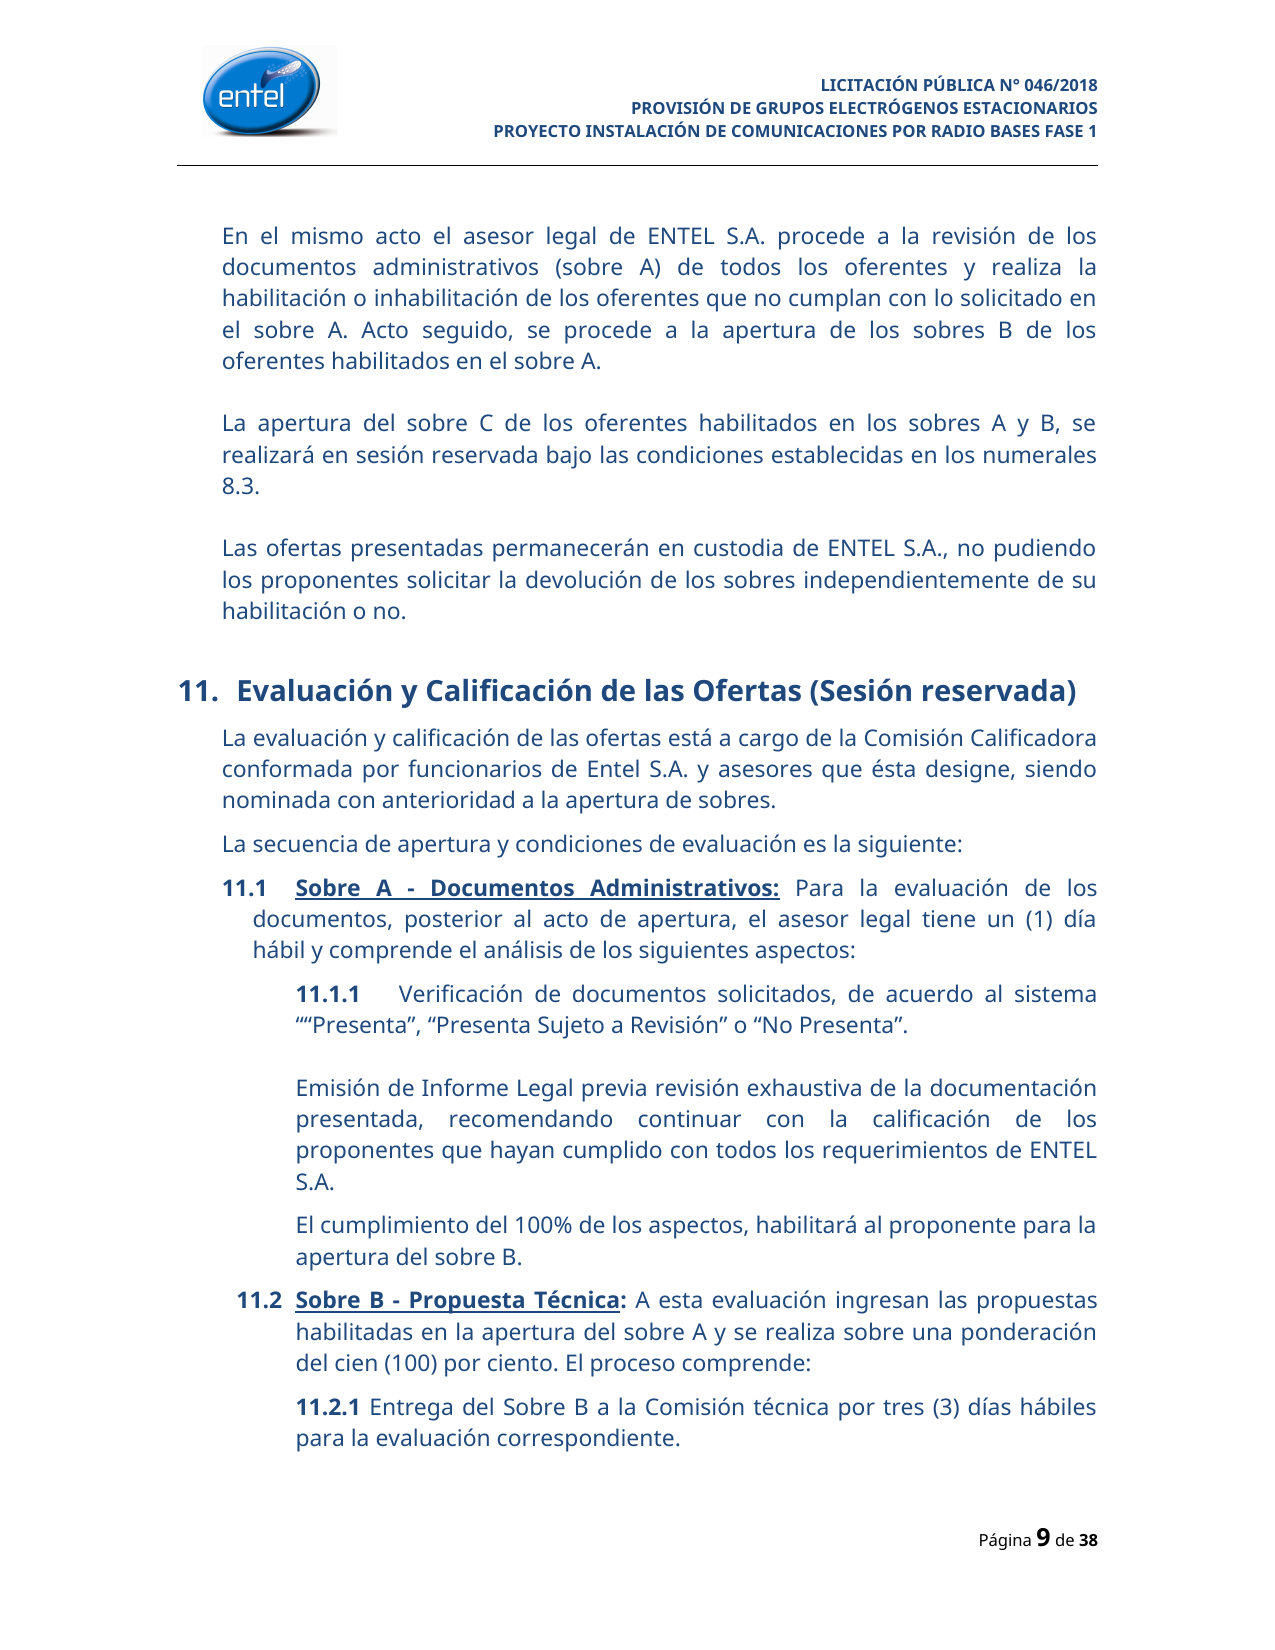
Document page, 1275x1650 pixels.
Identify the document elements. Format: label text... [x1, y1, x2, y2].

list Evaluación y Calificación de las Ofertas (Sesión reservada) [177, 670, 1098, 709]
text La apertura del sobre C de los oferentes habilitados en los sobres A y B, se realizará en sesión reservada bajo las condiciones establecidas en los numerales 8.3. [222, 407, 1098, 501]
list Sobre B - Propuesta Técnica: A esta evaluación ingresan las propuestas habilitadas en la apertura del sobre A y se realiza sobre una ponderación del cien (100) por ciento. El proceso comprende: [236, 1284, 1098, 1378]
text Las ofertas presentadas permanecerán en custodia de ENTEL S.A., no pudiendo los proponentes solicitar la devolución de los sobres independientemente de su habilitación o no. [222, 532, 1098, 626]
list Verificación de documentos solicitados, de acuerdo al sistema ““Presenta”, “Presenta Sujeto a Revisión” o “No Presenta”. [295, 978, 1098, 1041]
list Sobre A - Documentos Administrativos: Para la evaluación de los documentos, posterior al acto de apertura, el asesor legal tiene un (1) día hábil y comprende el análisis de los siguientes aspectos: [222, 872, 1098, 966]
text Emisión de Informe Legal previa revisión exhaustiva de la documentación presentada, recomendando continuar con la calificación de los proponentes que hayan cumplido con todos los requerimientos de ENTEL S.A. [295, 1072, 1098, 1197]
text La evaluación y calificación de las ofertas está a cargo de la Comisión Calificadora conformada por funcionarios de Entel S.A. y asesores que ésta designe, siendo nominada con anterioridad a la apertura de sobres. [222, 722, 1098, 816]
text En el mismo acto el asesor legal de ENTEL S.A. procede a la revisión de los documentos administrativos (sobre A) de todos los oferentes y realiza la habilitación o inhabilitación de los oferentes que no cumplan con lo solicitado en el sobre A. Acto seguido, se procede a la apertura de los sobres B de los oferentes habilitados en el sobre A. [222, 220, 1098, 376]
text El cumplimiento del 100% de los aspectos, habilitará al proponente para la apertura del sobre B. [295, 1209, 1098, 1272]
picture [202, 45, 338, 137]
list Entrega del Sobre B a la Comisión técnica por tres (3) días hábiles para la evaluación correspondiente. [295, 1391, 1098, 1453]
text La secuencia de apertura y condiciones de evaluación es la siguiente: [222, 828, 1098, 859]
